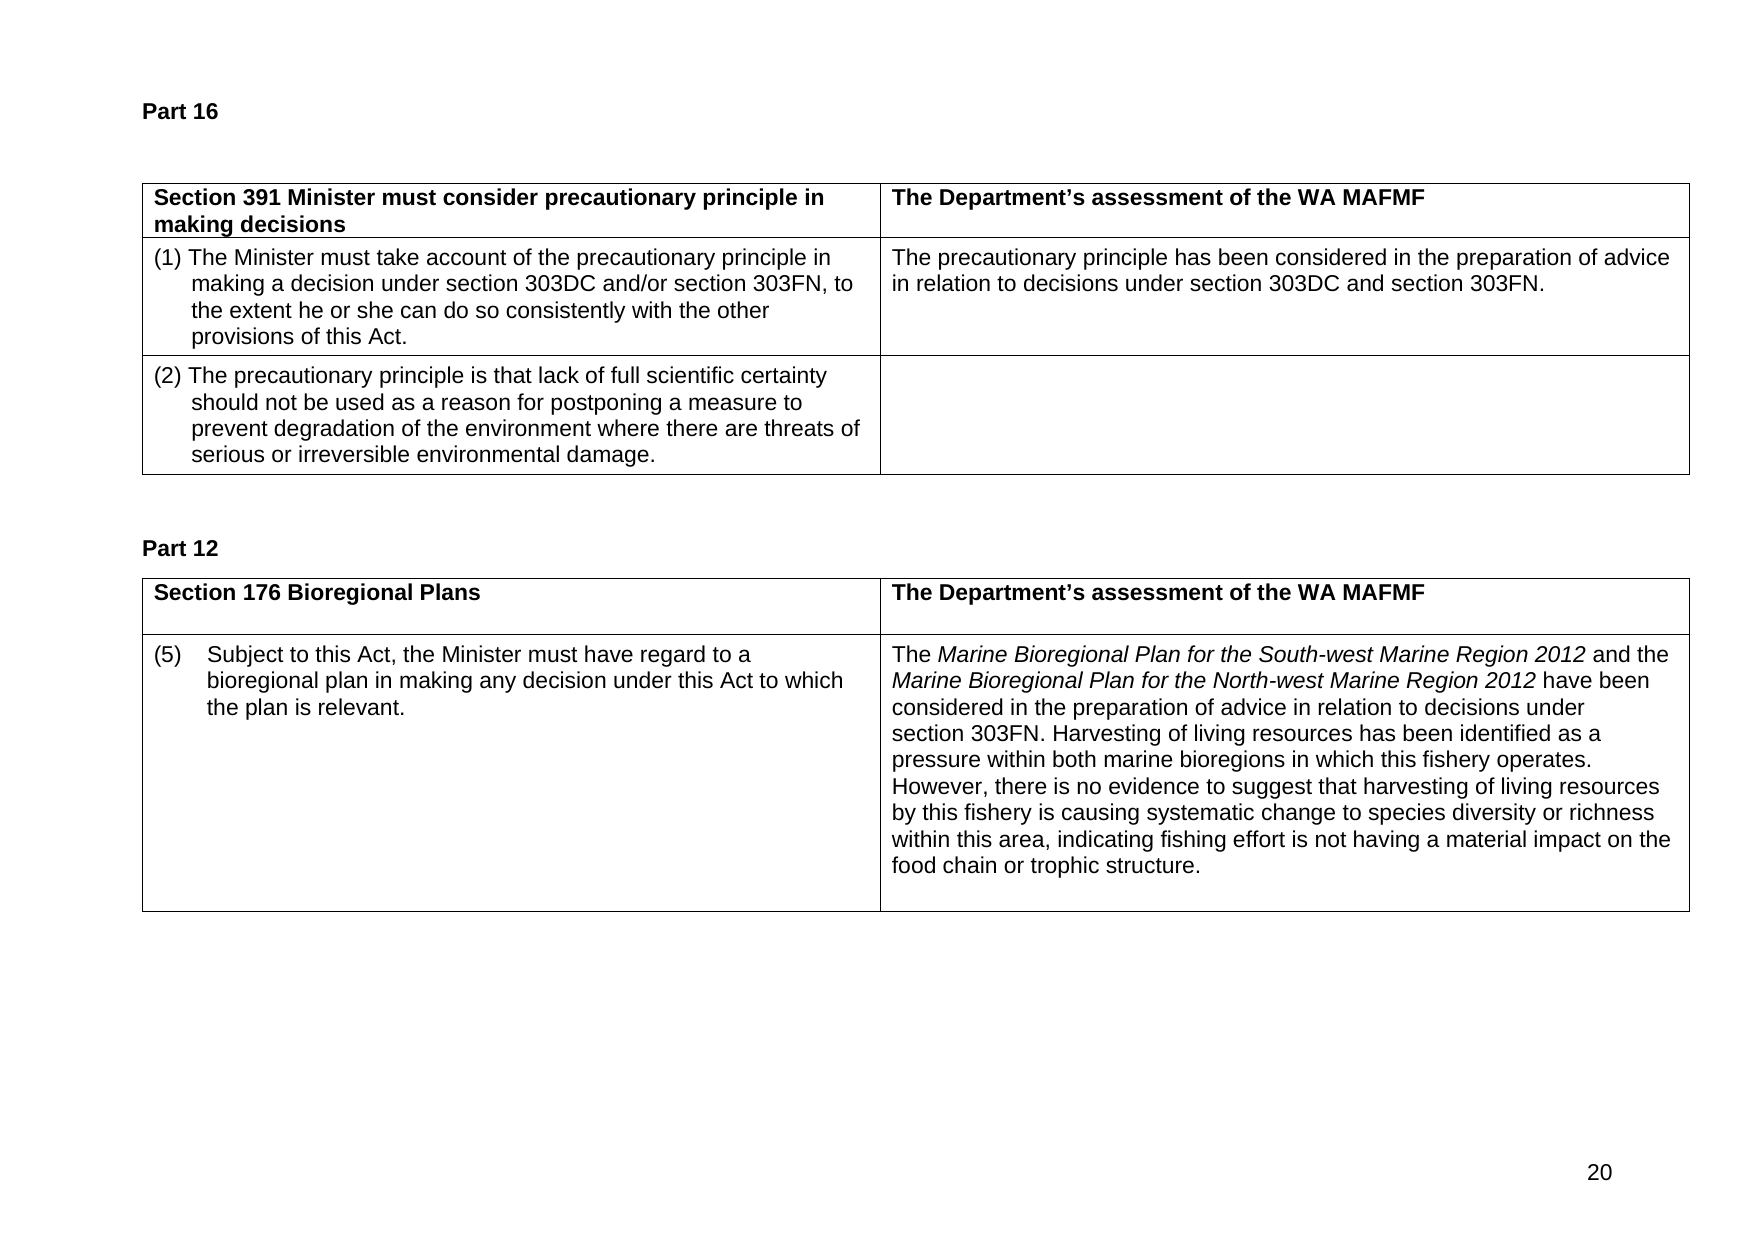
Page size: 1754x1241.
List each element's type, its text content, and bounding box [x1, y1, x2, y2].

table_cell (5) Subject to this Act, the Minister must have regard to a bioregional plan in making any decision under this Act to which the plan is relevant. [143, 635, 880, 911]
table_header The Department’s assessment of the WA MAFMF [881, 184, 1689, 237]
table_header Section 391 Minister must consider precautionary principle in making decisions [143, 184, 880, 237]
table_cell (1) The Minister must take account of the precautionary principle in making a decision under section 303DC and/or section 303FN, to the extent he or she can do so consistently with the other provisions of this Act. [143, 238, 880, 355]
table_cell The precautionary principle has been considered in the preparation of advice in relation to decisions under section 303DC and section 303FN. [881, 238, 1689, 355]
table_header The Department’s assessment of the WA MAFMF [881, 579, 1689, 634]
table_header Section 176 Bioregional Plans [143, 579, 880, 634]
text Part 16 [142, 98, 1612, 124]
table_cell [881, 356, 1689, 474]
table_cell The Marine Bioregional Plan for the South-west Marine Region 2012 and the Marine Bioregional Plan for the North-west Marine Region 2012 have been considered in the preparation of advice in relation to decisions under section 303FN. Harvesting of living resources has been identified as a pressure within both marine bioregions in which this fishery operates. However, there is no evidence to suggest that harvesting of living resources by this fishery is causing systematic change to species diversity or richness within this area, indicating fishing effort is not having a material impact on the food chain or trophic structure. [881, 635, 1689, 911]
table_cell (2) The precautionary principle is that lack of full scientific certainty should not be used as a reason for postponing a measure to prevent degradation of the environment where there are threats of serious or irreversible environmental damage. [143, 356, 880, 474]
text Part 12 [142, 535, 1612, 562]
